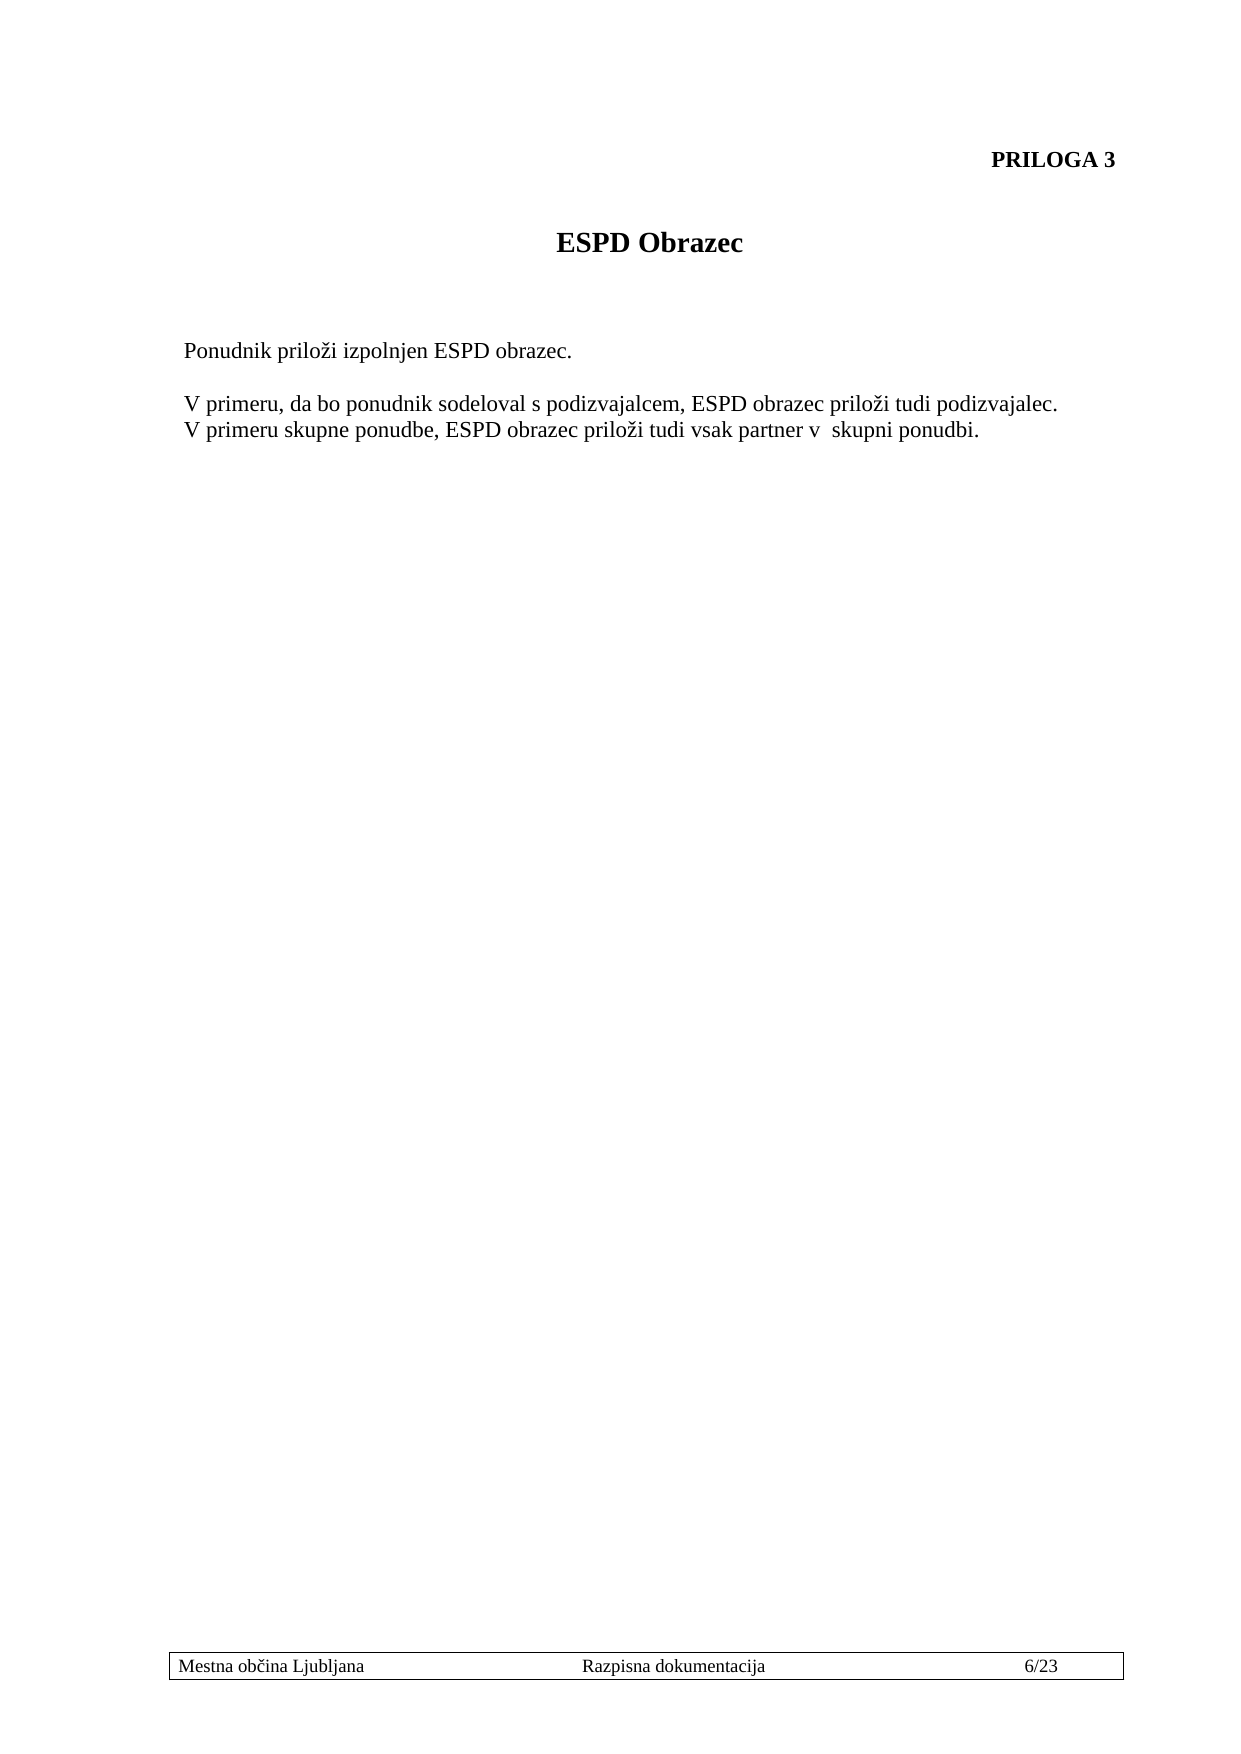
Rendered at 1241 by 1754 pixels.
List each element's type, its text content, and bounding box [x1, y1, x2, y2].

text Ponudnik priloži izpolnjen ESPD obrazec. [184, 337, 1115, 364]
text ESPD Obrazec [66, 225, 1115, 258]
text PRILOGA 3 [66, 146, 1115, 172]
text V primeru skupne ponudbe, ESPD obrazec priloži tudi vsak partner v skupni ponudbi. [184, 417, 1115, 443]
text V primeru, da bo ponudnik sodeloval s podizvajalcem, ESPD obrazec priloži tudi podizvajalec. [184, 390, 1115, 417]
